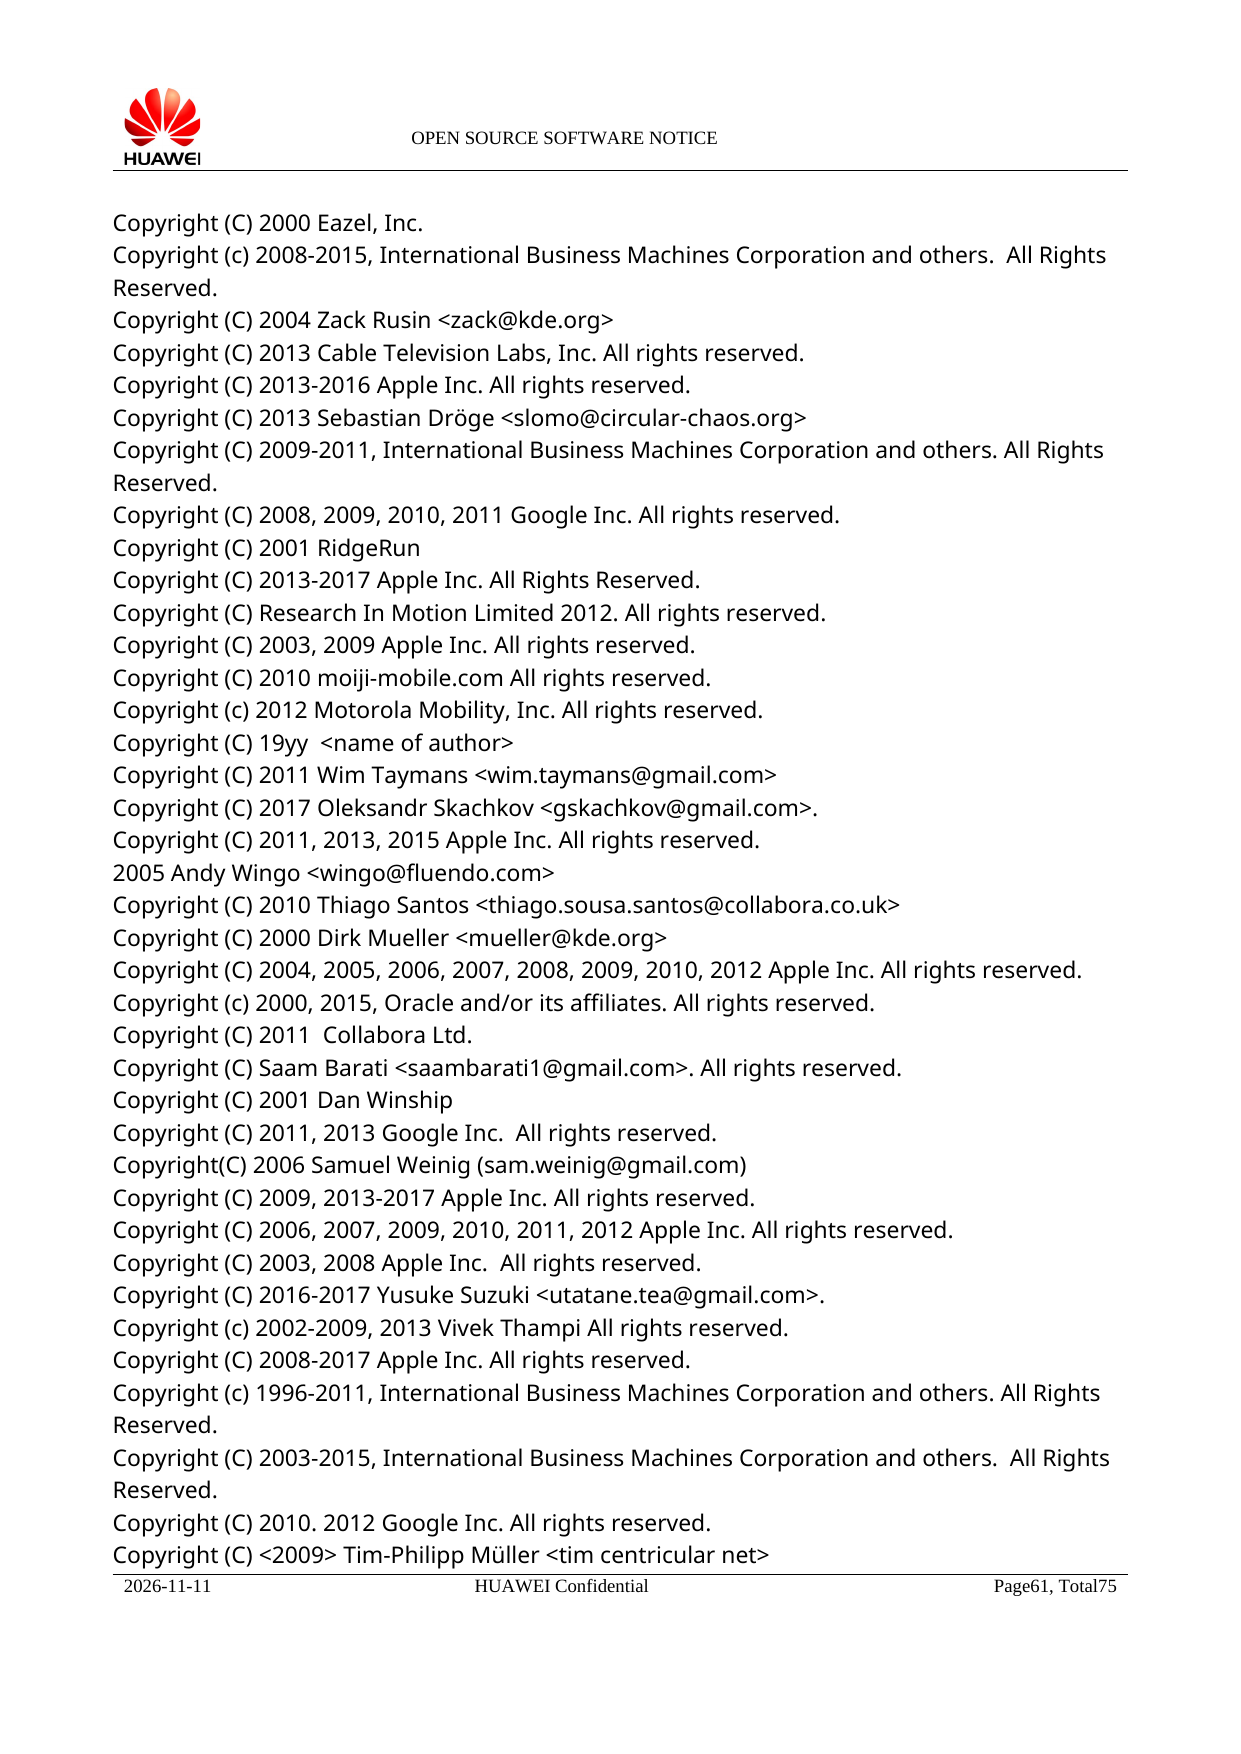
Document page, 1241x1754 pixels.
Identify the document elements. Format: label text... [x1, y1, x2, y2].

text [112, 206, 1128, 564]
picture [124, 88, 201, 165]
